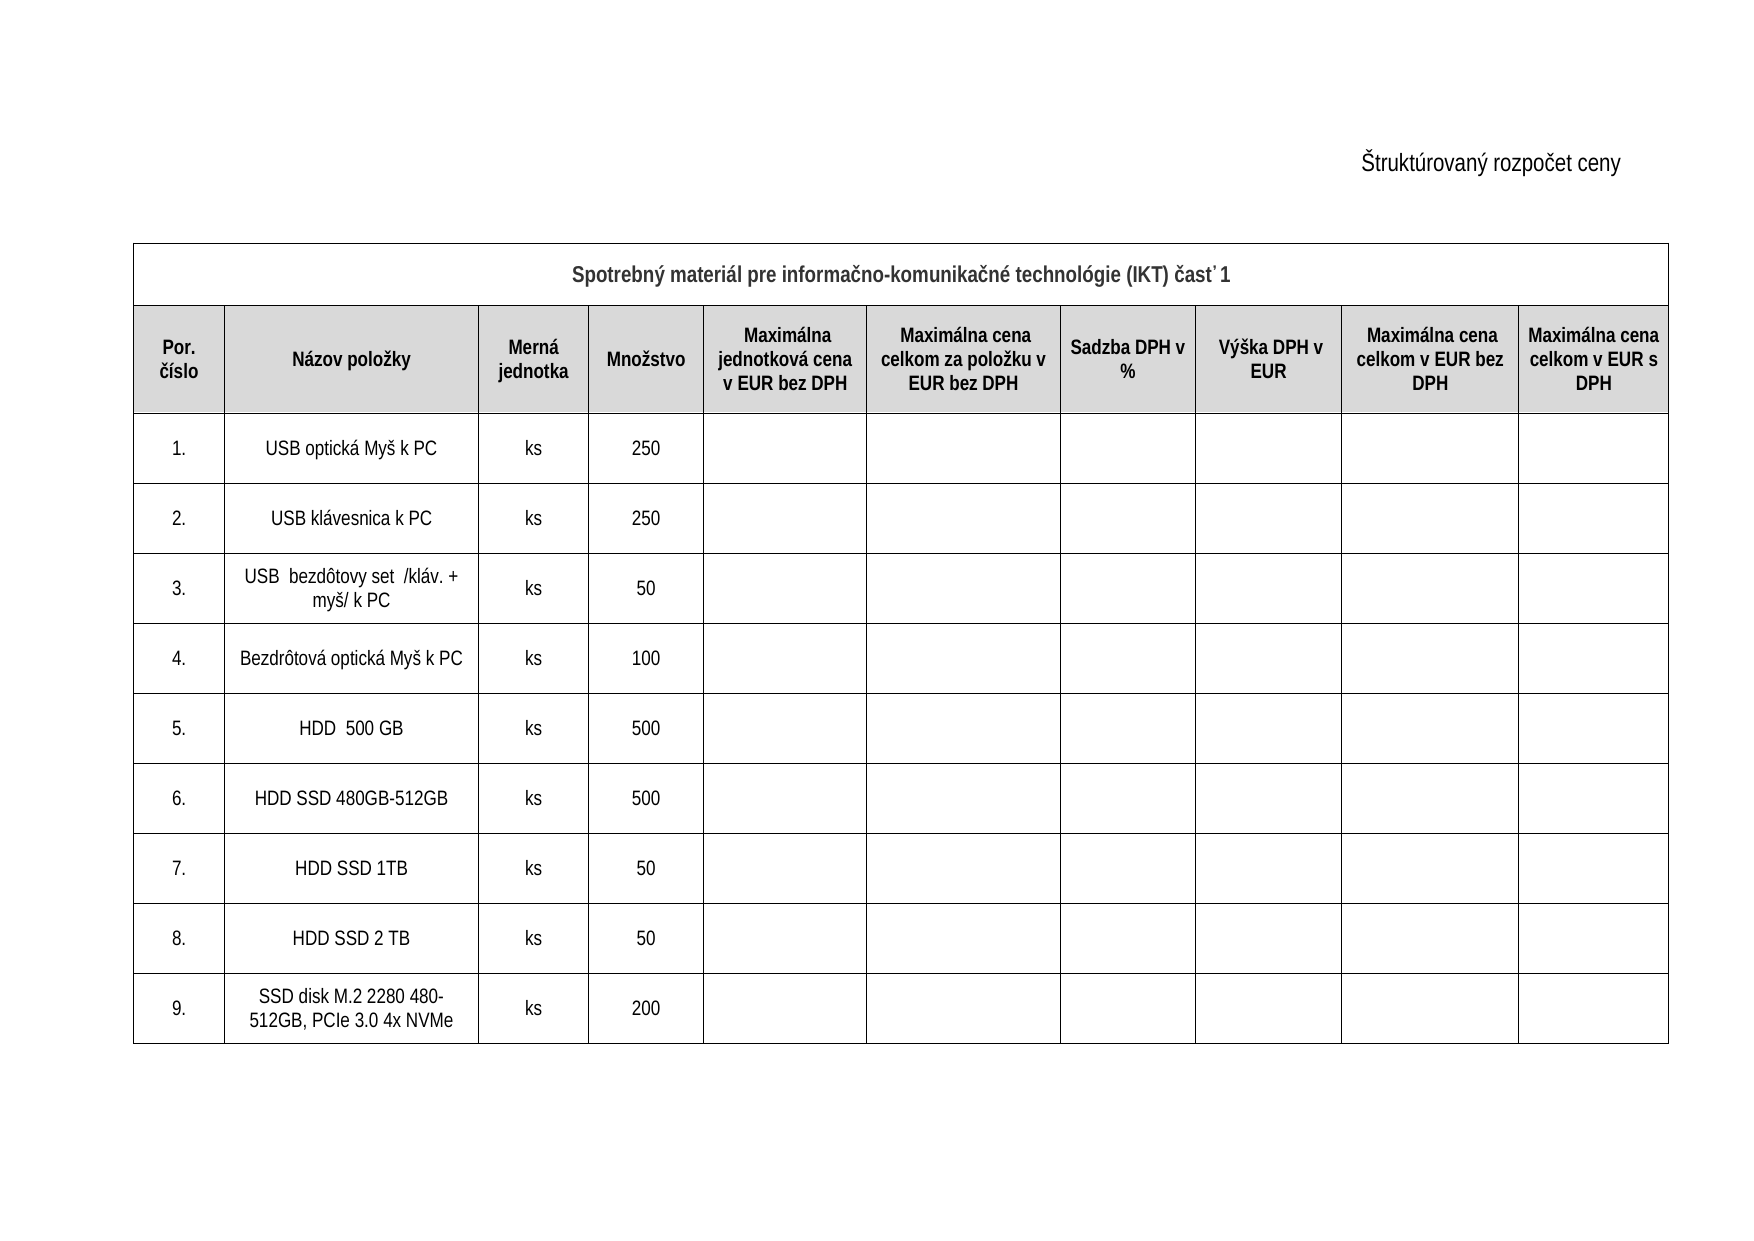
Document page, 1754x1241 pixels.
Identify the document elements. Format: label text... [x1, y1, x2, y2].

table_cell ks [479, 694, 588, 762]
table_cell [867, 554, 1060, 622]
table_cell [1196, 974, 1341, 1042]
table_cell 200 [589, 974, 703, 1042]
table_cell [704, 624, 866, 692]
table_cell 1. [134, 414, 224, 482]
table_cell [704, 764, 866, 832]
table_cell [1196, 694, 1341, 762]
table_cell HDD SSD 2 TB [225, 904, 478, 972]
table_cell [704, 904, 866, 972]
table_cell [704, 484, 866, 552]
table_cell [1196, 904, 1341, 972]
table_cell [867, 974, 1060, 1042]
table_cell [1342, 624, 1518, 692]
table_cell [1342, 904, 1518, 972]
table_cell [867, 904, 1060, 972]
table_cell USB klávesnica k PC [225, 484, 478, 552]
table_cell 500 [589, 764, 703, 832]
table_cell [704, 694, 866, 762]
table_cell [1519, 974, 1668, 1042]
table_cell [1061, 764, 1195, 832]
table_cell [1519, 554, 1668, 622]
table_cell 500 [589, 694, 703, 762]
table_cell [1342, 764, 1518, 832]
table_cell [704, 414, 866, 482]
table_cell [1061, 974, 1195, 1042]
table_cell [867, 764, 1060, 832]
table_cell USB optická Myš k PC [225, 414, 478, 482]
table_cell [1519, 834, 1668, 902]
table_cell [1342, 974, 1518, 1042]
table_cell [1061, 414, 1195, 482]
table_cell [1342, 484, 1518, 552]
table_cell ks [479, 554, 588, 622]
table_cell Bezdrôtová optická Myš k PC [225, 624, 478, 692]
table_cell HDD SSD 480GB-512GB [225, 764, 478, 832]
table_cell 50 [589, 834, 703, 902]
table_cell [1061, 904, 1195, 972]
table_cell [1061, 624, 1195, 692]
table_cell [704, 554, 866, 622]
table_cell [1196, 764, 1341, 832]
table_cell ks [479, 834, 588, 902]
table_cell [1342, 554, 1518, 622]
table_cell [867, 834, 1060, 902]
table_cell 100 [589, 624, 703, 692]
table_cell 9. [134, 974, 224, 1042]
table_cell ks [479, 974, 588, 1042]
table_cell 2. [134, 484, 224, 552]
text Štruktúrovaný rozpočet ceny [133, 148, 1621, 176]
table_cell [867, 414, 1060, 482]
table_cell [704, 974, 866, 1042]
table_cell [1196, 834, 1341, 902]
table_cell 8. [134, 904, 224, 972]
table_cell USB bezdôtovy set /kláv. + myš/ k PC [225, 554, 478, 622]
table_cell 4. [134, 624, 224, 692]
table_cell ks [479, 904, 588, 972]
table_cell Maximálna jednotková cena v EUR bez DPH [704, 306, 866, 412]
table_cell [1196, 624, 1341, 692]
table_cell Názov položky [225, 306, 478, 412]
table_cell [1196, 484, 1341, 552]
table_cell [1519, 904, 1668, 972]
table_cell 250 [589, 414, 703, 482]
table_cell [1061, 834, 1195, 902]
table_cell 50 [589, 904, 703, 972]
table_cell ks [479, 484, 588, 552]
table_cell 7. [134, 834, 224, 902]
table_cell [1342, 414, 1518, 482]
table_cell Maximálna cena celkom v EUR s DPH [1519, 306, 1668, 412]
table_cell [1061, 694, 1195, 762]
table_cell [1342, 694, 1518, 762]
table_cell [704, 834, 866, 902]
table_header Spotrebný materiál pre informačno-komunikačné technológie (IKT) časť 1 [134, 244, 1668, 305]
table_cell Maximálna cena celkom v EUR bez DPH [1342, 306, 1518, 412]
table_cell [1196, 554, 1341, 622]
table_cell 6. [134, 764, 224, 832]
table_cell [867, 624, 1060, 692]
table_cell Sadzba DPH v % [1061, 306, 1195, 412]
table_cell Merná jednotka [479, 306, 588, 412]
table_cell HDD 500 GB [225, 694, 478, 762]
table_cell ks [479, 624, 588, 692]
table_cell [1519, 484, 1668, 552]
table_cell SSD disk M.2 2280 480-512GB, PCIe 3.0 4x NVMe [225, 974, 478, 1042]
table_cell [867, 694, 1060, 762]
table_cell 3. [134, 554, 224, 622]
table_cell HDD SSD 1TB [225, 834, 478, 902]
table_cell [1061, 554, 1195, 622]
table_cell [1061, 484, 1195, 552]
table_cell ks [479, 414, 588, 482]
table_cell [1342, 834, 1518, 902]
table_cell [1519, 694, 1668, 762]
table_cell 50 [589, 554, 703, 622]
table_cell 5. [134, 694, 224, 762]
table_cell Por. číslo [134, 306, 224, 412]
table_cell [1519, 764, 1668, 832]
table_cell [1519, 624, 1668, 692]
table_cell Množstvo [589, 306, 703, 412]
table_cell 250 [589, 484, 703, 552]
table_cell ks [479, 764, 588, 832]
table_cell Maximálna cena celkom za položku v EUR bez DPH [867, 306, 1060, 412]
table_cell [1196, 414, 1341, 482]
table_cell [867, 484, 1060, 552]
table_cell Výška DPH v EUR [1196, 306, 1341, 412]
table_cell [1519, 414, 1668, 482]
